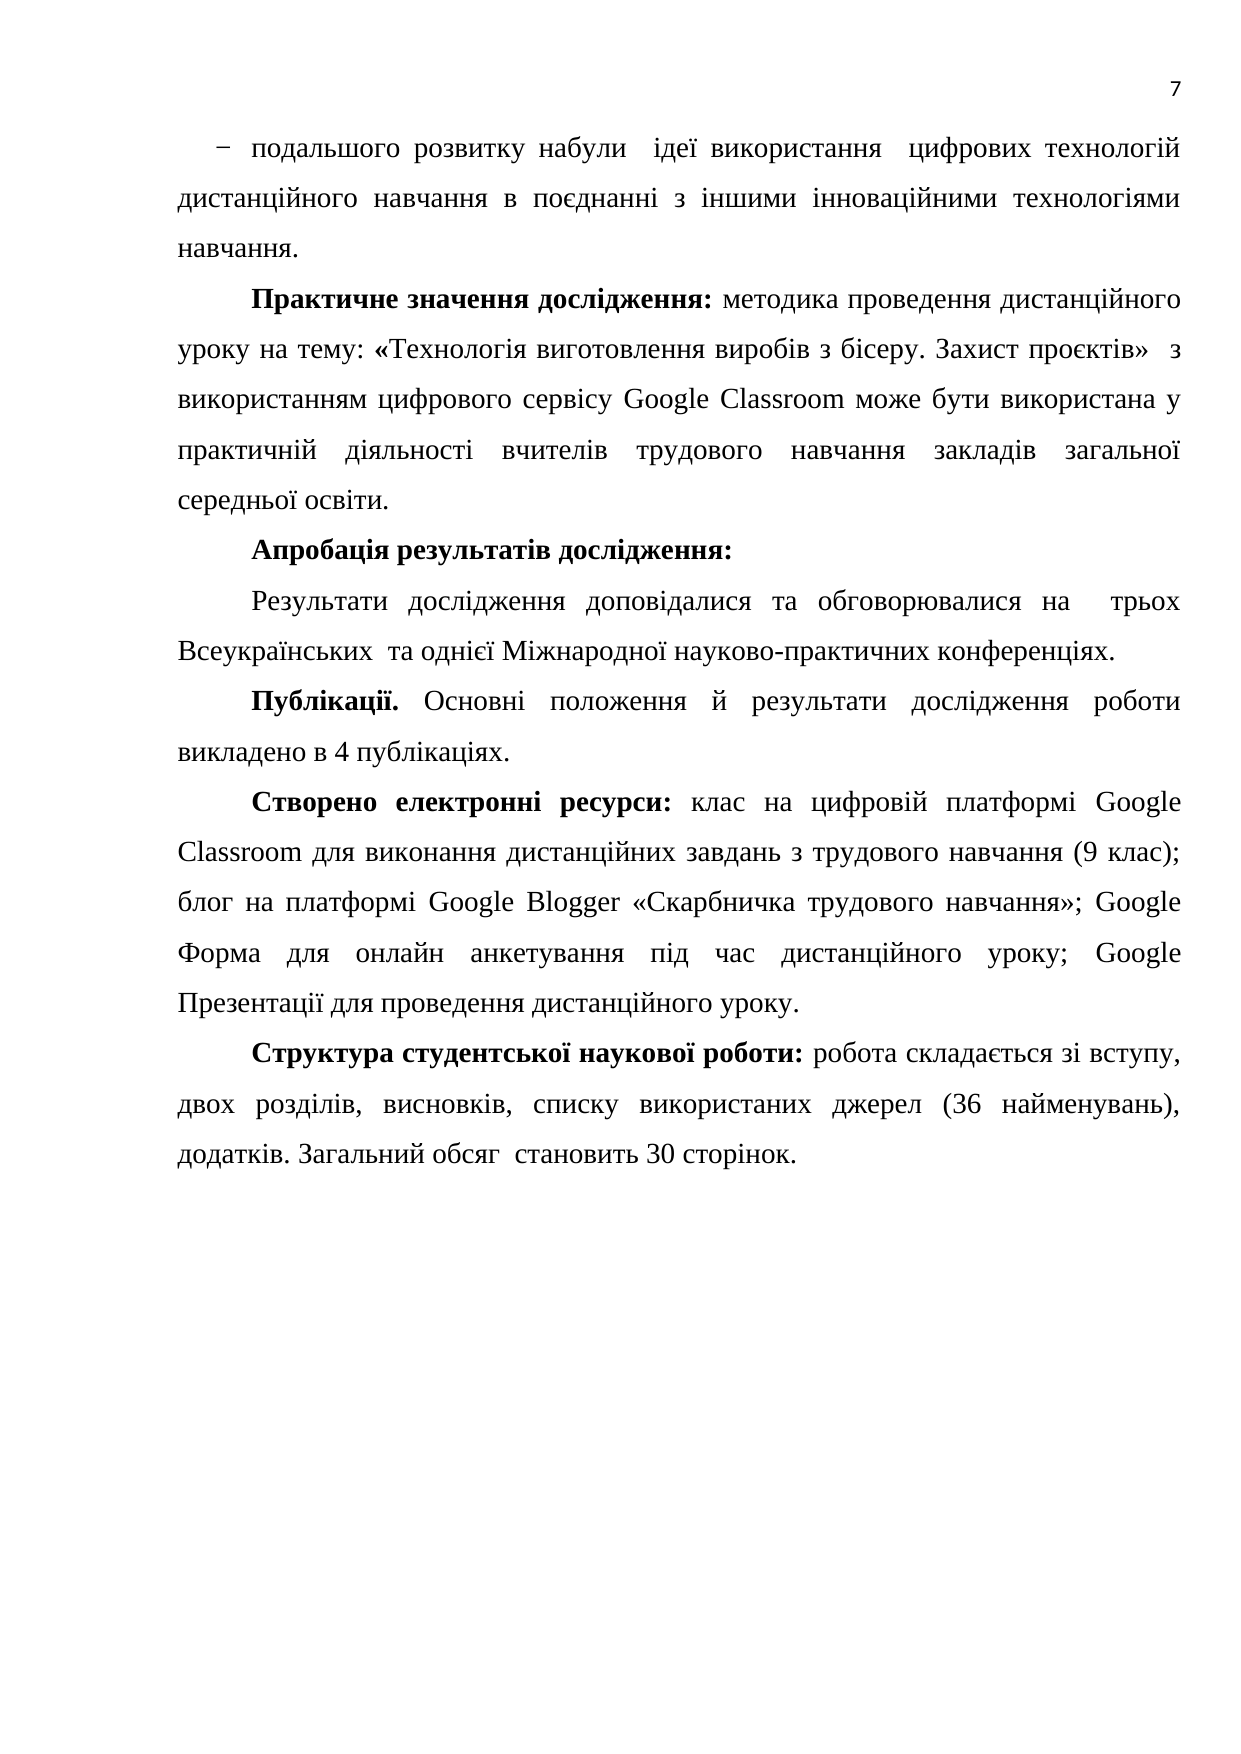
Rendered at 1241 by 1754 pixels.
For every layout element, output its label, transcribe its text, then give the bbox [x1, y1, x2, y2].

list подальшого розвитку набули ідеї використання цифрових технологій дистанційного навчання в поєднанні з іншими інноваційними технологіями навчання. [177, 130, 1181, 264]
text Апробація результатів дослідження: [177, 532, 1181, 566]
text Публікації. Основні положення й результати дослідження роботи викладено в 4 публікаціях. [177, 683, 1181, 767]
text Створено електронні ресурси: клас на цифровій платформі Google Classroom для виконання дистанційних завдань з трудового навчання (9 клас); блог на платформі Google Blogger «Скарбничка трудового навчання»; Google Форма для онлайн анкетування під час дистанційного уроку; Google Презентації для проведення дистанційного уроку. [177, 784, 1181, 1019]
text Практичне значення дослідження: методика проведення дистанційного уроку на тему: «Технологія виготовлення виробів з бісеру. Захист проєктів» з використанням цифрового сервісу Google Classroom може бути використана у практичній діяльності вчителів трудового навчання закладів загальної середньої освіти. [177, 281, 1181, 516]
list Структура студентської наукової роботи: робота складається зі вступу, двох розділів, висновків, списку використаних джерел (36 найменувань), додатків. Загальний обсяг становить 30 сторінок. [177, 1036, 1181, 1170]
text Результати дослідження доповідалися та обговорювалися на трьох Всеукраїнських та однієї Міжнародної науково-практичних конференціях. [177, 583, 1181, 667]
